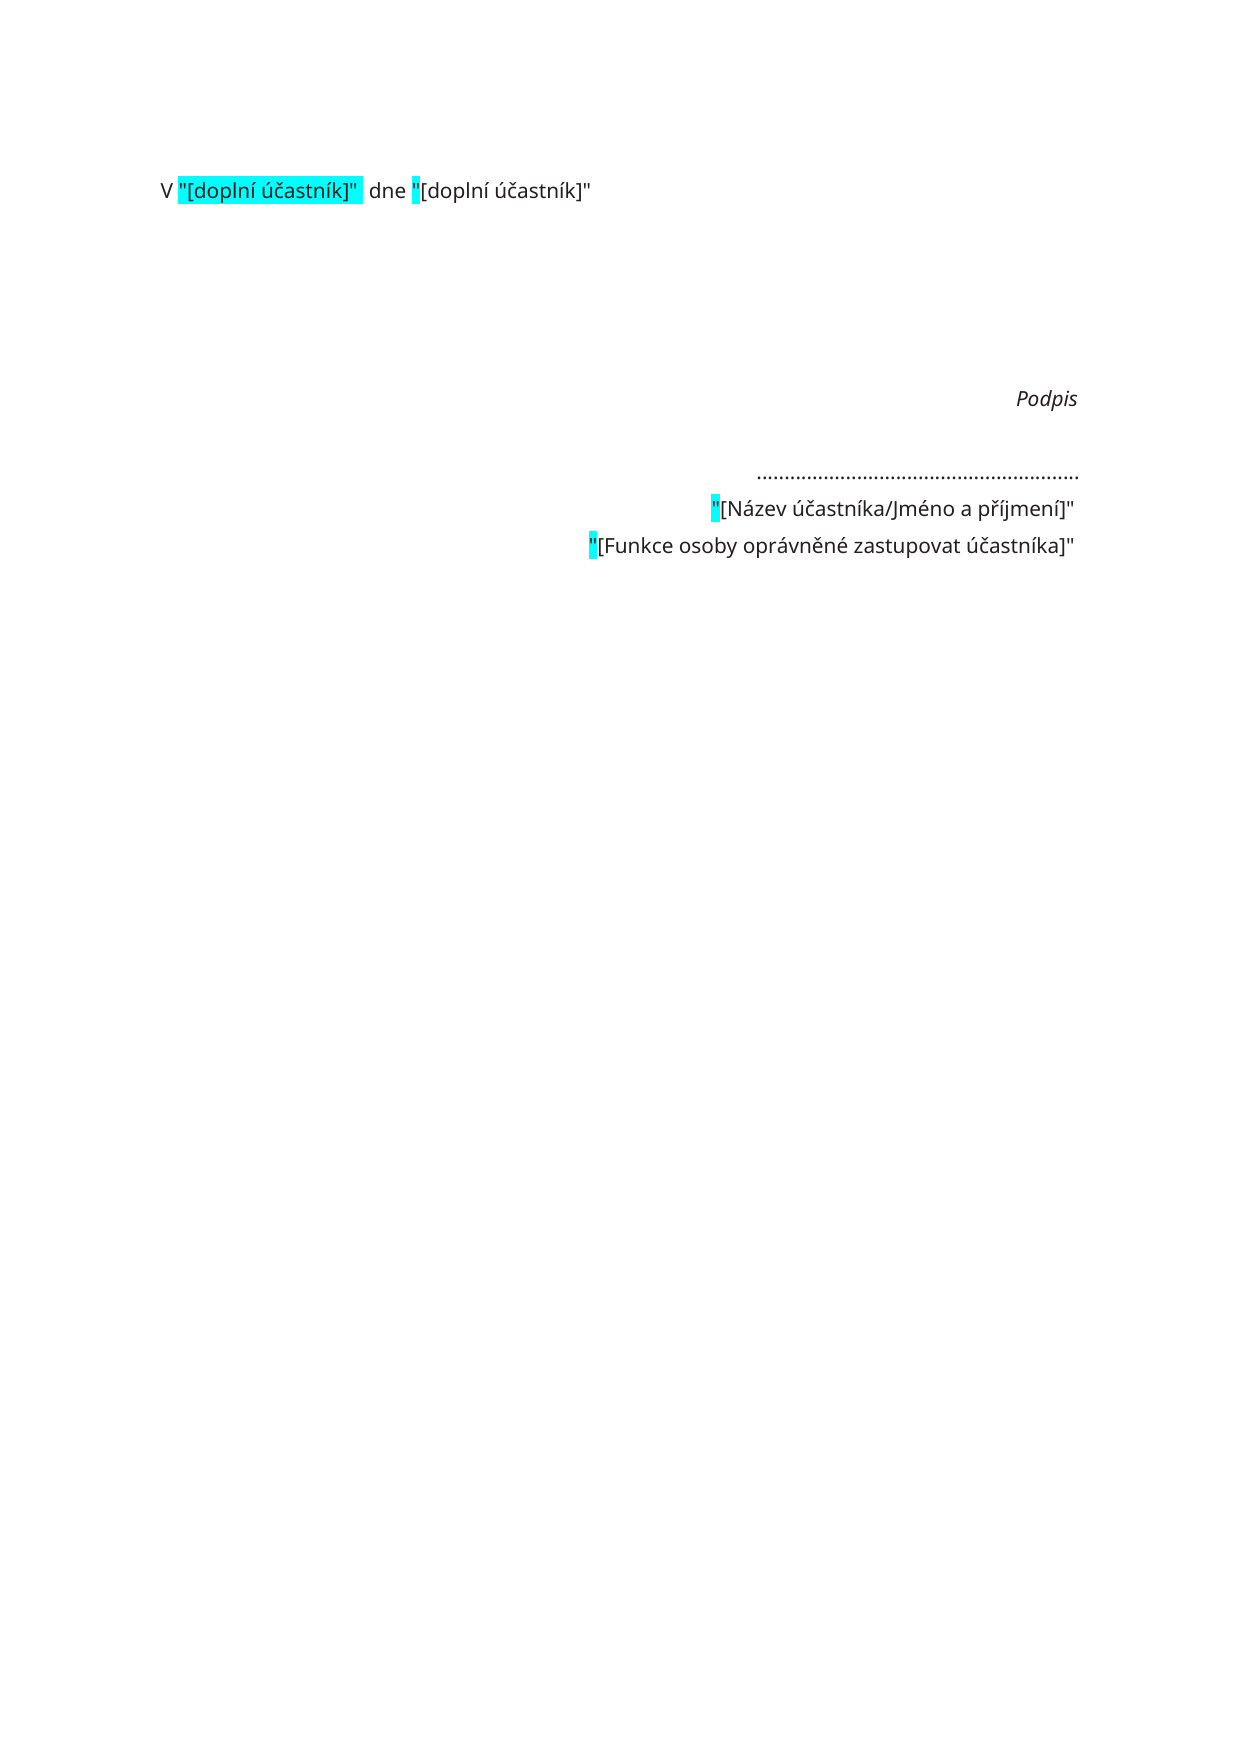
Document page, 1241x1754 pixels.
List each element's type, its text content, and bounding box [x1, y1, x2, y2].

text .......................................................... [148, 457, 1080, 485]
text V dne [160, 176, 178, 204]
text V dne [363, 176, 412, 204]
text V dne [420, 176, 1093, 204]
text Podpis [148, 384, 1080, 412]
